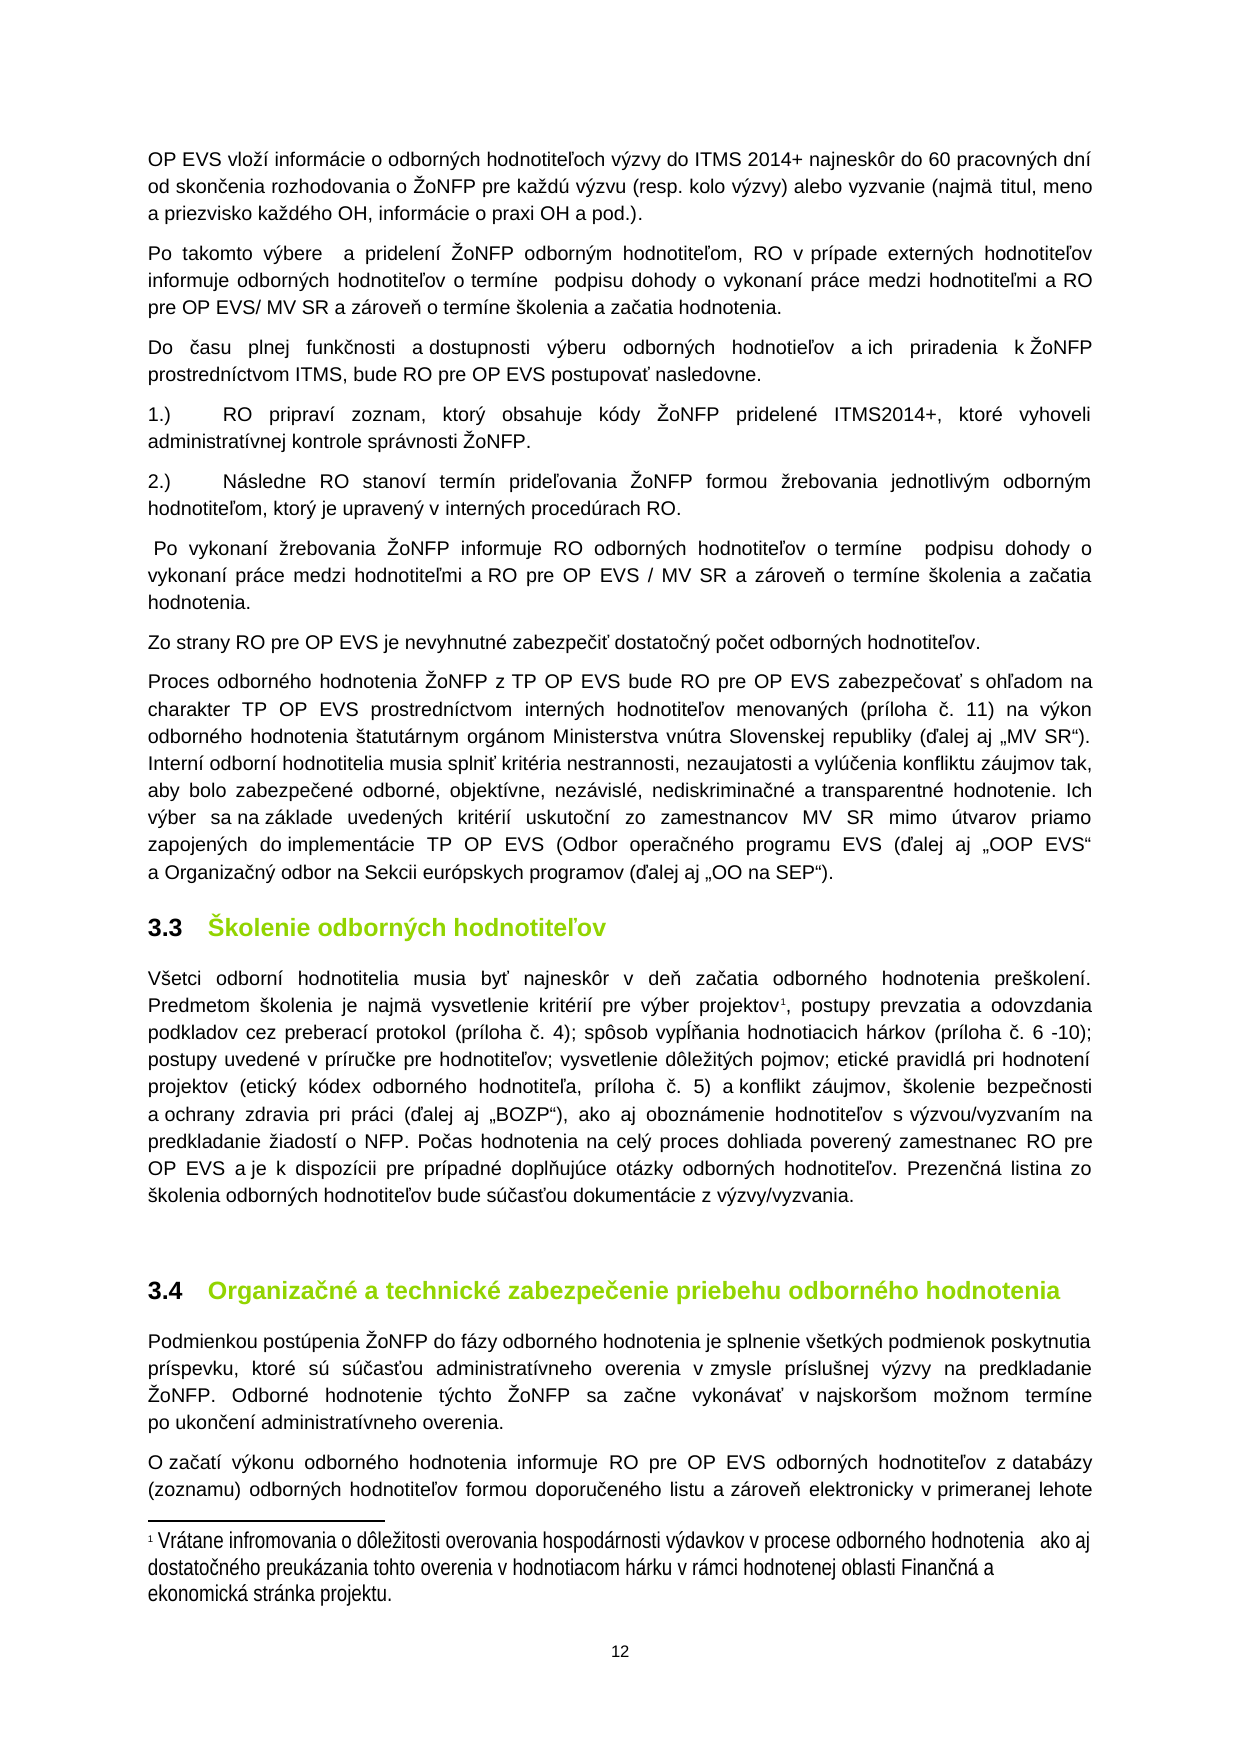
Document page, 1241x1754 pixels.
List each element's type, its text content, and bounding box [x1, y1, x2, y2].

text Po vykonaní žrebovania ŽoNFP informuje RO odborných hodnotiteľov o termíne podpisu dohody o vykonaní práce medzi hodnotiteľmi a RO pre OP EVS / MV SR a zároveň o termíne školenia a začatia hodnotenia. [148, 536, 1092, 613]
subtitle Školenie odborných hodnotiteľov [148, 913, 1092, 941]
subtitle Organizačné a technické zabezpečenie priebehu odborného hodnotenia [148, 1276, 1092, 1304]
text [148, 1451, 1092, 1501]
text Proces odborného hodnotenia ŽoNFP z TP OP EVS bude RO pre OP EVS zabezpečovať s ohľadom na charakter TP OP EVS prostredníctvom interných hodnotiteľov menovaných (príloha č. 11) na výkon odborného hodnotenia štatutárnym orgánom Ministerstva vnútra Slovenskej republiky (ďalej aj „MV SR“). Interní odborní hodnotitelia musia splniť kritéria nestrannosti, nezaujatosti a vylúčenia konfliktu záujmov tak, aby bolo zabezpečené odborné, objektívne, nezávislé, nediskriminačné a transparentné hodnotenie. Ich výber sa na základe uvedených kritérií uskutoční zo zamestnancov MV SR mimo útvarov priamo zapojených do implementácie TP OP EVS (Odbor operačného programu EVS (ďalej aj „OOP EVS“ a Organizačný odbor na Sekcii európskych programov (ďalej aj „OO na SEP“). [148, 670, 1092, 883]
text 1.) RO pripraví zoznam, ktorý obsahuje kódy ŽoNFP pridelené ITMS2014+, ktoré vyhoveli administratívnej kontrole správnosti ŽoNFP. [148, 403, 1092, 453]
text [148, 148, 1092, 225]
text 2.) Následne RO stanoví termín prideľovania ŽoNFP formou žrebovania jednotlivým odborným hodnotiteľom, ktorý je upravený v interných procedúrach RO. [148, 469, 1092, 519]
text Podmienkou postúpenia ŽoNFP do fázy odborného hodnotenia je splnenie všetkých podmienok poskytnutia príspevku, ktoré sú súčasťou administratívneho overenia v zmysle príslušnej výzvy na predkladanie ŽoNFP. Odborné hodnotenie týchto ŽoNFP sa začne vykonávať v najskoršom možnom termíne po ukončení administratívneho overenia. [148, 1329, 1092, 1434]
text Do času plnej funkčnosti a dostupnosti výberu odborných hodnotieľov a ich priradenia k ŽoNFP prostredníctvom ITMS, bude RO pre OP EVS postupovať nasledovne. [148, 336, 1092, 386]
text Zo strany RO pre OP EVS je nevyhnutné zabezpečiť dostatočný počet odborných hodnotiteľov. [148, 631, 1092, 653]
text Po takomto výbere a pridelení ŽoNFP odborným hodnotiteľom, RO v prípade externých hodnotiteľov informuje odborných hodnotiteľov o termíne podpisu dohody o vykonaní práce medzi hodnotiteľmi a RO pre OP EVS/ MV SR a zároveň o termíne školenia a začatia hodnotenia. [148, 242, 1092, 319]
text Všetci odborní hodnotitelia musia byť najneskôr v deň začatia odborného hodnotenia preškolení. Predmetom školenia je najmä vysvetlenie kritérií pre výber projektov, postupy prevzatia a odovzdania podkladov cez preberací protokol (príloha č. 4); spôsob vypĺňania hodnotiacich hárkov (príloha č. 6 -10); postupy uvedené v príručke pre hodnotiteľov; vysvetlenie dôležitých pojmov; etické pravidlá pri hodnotení projektov (etický kódex odborného hodnotiteľa, príloha č. 5) a konflikt záujmov, školenie bezpečnosti a ochrany zdravia pri práci (ďalej aj „BOZP“), ako aj oboznámenie hodnotiteľov s výzvou/vyzvaním na predkladanie žiadostí o NFP. Počas hodnotenia na celý proces dohliada poverený zamestnanec RO pre OP EVS a je k dispozícii pre prípadné doplňujúce otázky odborných hodnotiteľov. Prezenčná listina zo školenia odborných hodnotiteľov bude súčasťou dokumentácie z výzvy/vyzvania. [148, 966, 1092, 1207]
